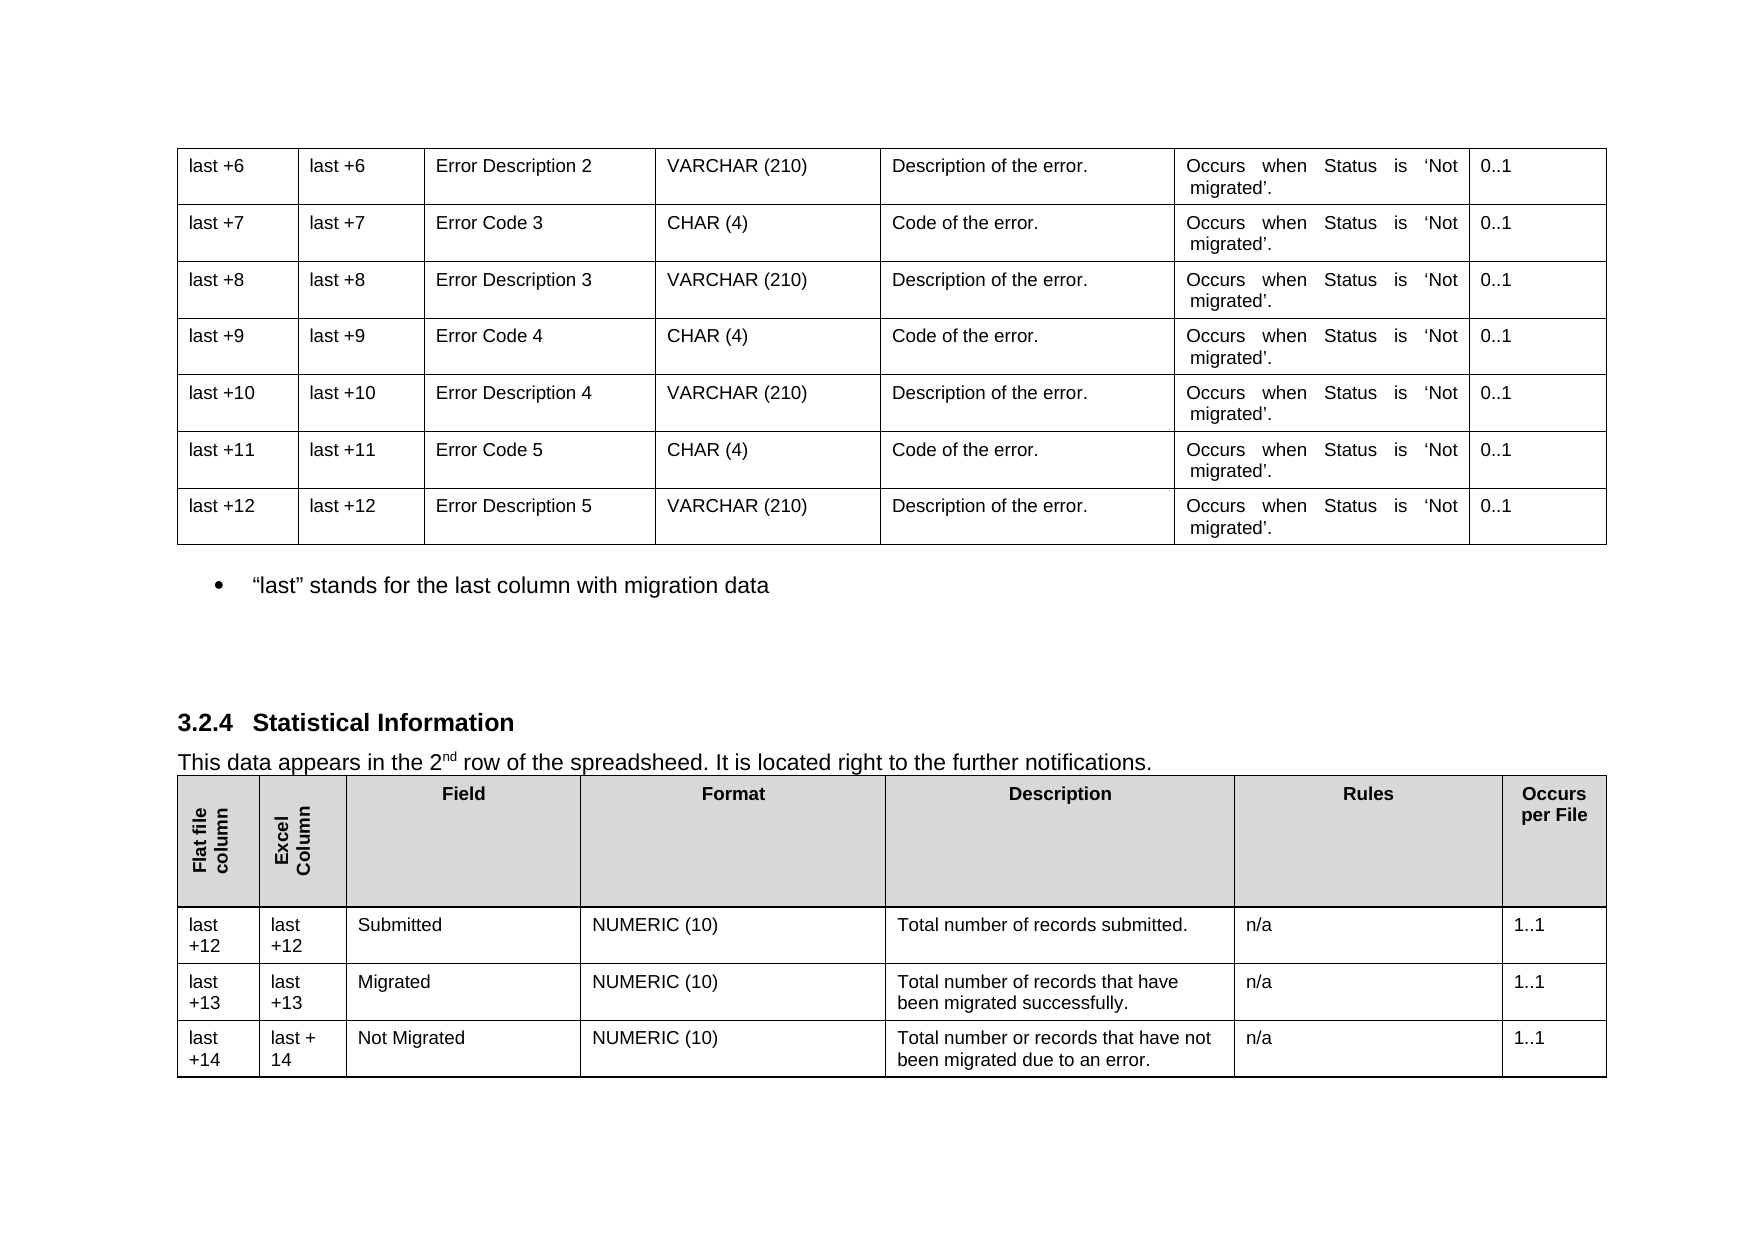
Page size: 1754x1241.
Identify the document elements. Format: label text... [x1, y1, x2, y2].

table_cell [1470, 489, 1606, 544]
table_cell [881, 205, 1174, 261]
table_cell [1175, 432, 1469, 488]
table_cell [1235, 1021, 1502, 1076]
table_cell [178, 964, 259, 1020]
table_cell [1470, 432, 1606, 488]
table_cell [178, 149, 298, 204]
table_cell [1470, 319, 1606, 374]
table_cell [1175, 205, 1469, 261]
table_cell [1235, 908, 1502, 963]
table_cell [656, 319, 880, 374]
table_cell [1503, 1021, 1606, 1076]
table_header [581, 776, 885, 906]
text This data appears in the 2nd row of the spreadsheed. It is located right to the further notifications. [177, 749, 1606, 775]
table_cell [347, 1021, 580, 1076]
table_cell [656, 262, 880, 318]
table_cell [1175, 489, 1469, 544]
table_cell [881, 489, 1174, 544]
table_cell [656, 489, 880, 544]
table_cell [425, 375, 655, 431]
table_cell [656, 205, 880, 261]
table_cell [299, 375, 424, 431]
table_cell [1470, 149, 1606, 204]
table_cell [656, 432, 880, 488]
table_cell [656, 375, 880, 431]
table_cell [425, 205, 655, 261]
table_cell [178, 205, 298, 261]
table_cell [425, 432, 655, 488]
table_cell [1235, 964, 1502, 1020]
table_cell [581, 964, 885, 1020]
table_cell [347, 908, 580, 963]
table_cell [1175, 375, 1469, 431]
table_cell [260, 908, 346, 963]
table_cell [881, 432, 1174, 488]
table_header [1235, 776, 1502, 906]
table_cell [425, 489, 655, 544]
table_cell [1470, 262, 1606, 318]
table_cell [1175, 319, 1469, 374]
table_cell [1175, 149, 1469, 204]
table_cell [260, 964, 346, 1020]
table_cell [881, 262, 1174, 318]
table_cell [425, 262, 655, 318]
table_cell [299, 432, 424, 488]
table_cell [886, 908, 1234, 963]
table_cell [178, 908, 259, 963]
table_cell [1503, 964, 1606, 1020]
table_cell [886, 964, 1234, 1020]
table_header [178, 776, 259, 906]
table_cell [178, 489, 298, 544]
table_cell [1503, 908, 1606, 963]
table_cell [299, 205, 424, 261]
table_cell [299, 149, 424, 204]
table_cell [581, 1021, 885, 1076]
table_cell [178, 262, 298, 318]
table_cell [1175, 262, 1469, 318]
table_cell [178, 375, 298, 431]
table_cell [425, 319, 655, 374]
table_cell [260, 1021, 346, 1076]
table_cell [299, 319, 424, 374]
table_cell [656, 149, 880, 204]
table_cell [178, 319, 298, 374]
subtitle Statistical Information [177, 708, 1606, 736]
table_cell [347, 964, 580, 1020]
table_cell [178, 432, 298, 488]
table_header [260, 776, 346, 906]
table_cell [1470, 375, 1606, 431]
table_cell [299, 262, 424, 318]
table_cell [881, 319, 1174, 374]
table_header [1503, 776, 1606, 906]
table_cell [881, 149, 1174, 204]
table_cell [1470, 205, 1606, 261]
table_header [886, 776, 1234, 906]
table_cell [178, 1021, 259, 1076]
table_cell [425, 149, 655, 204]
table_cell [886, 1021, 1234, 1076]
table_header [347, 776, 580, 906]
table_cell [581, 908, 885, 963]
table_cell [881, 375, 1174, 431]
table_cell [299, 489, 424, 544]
